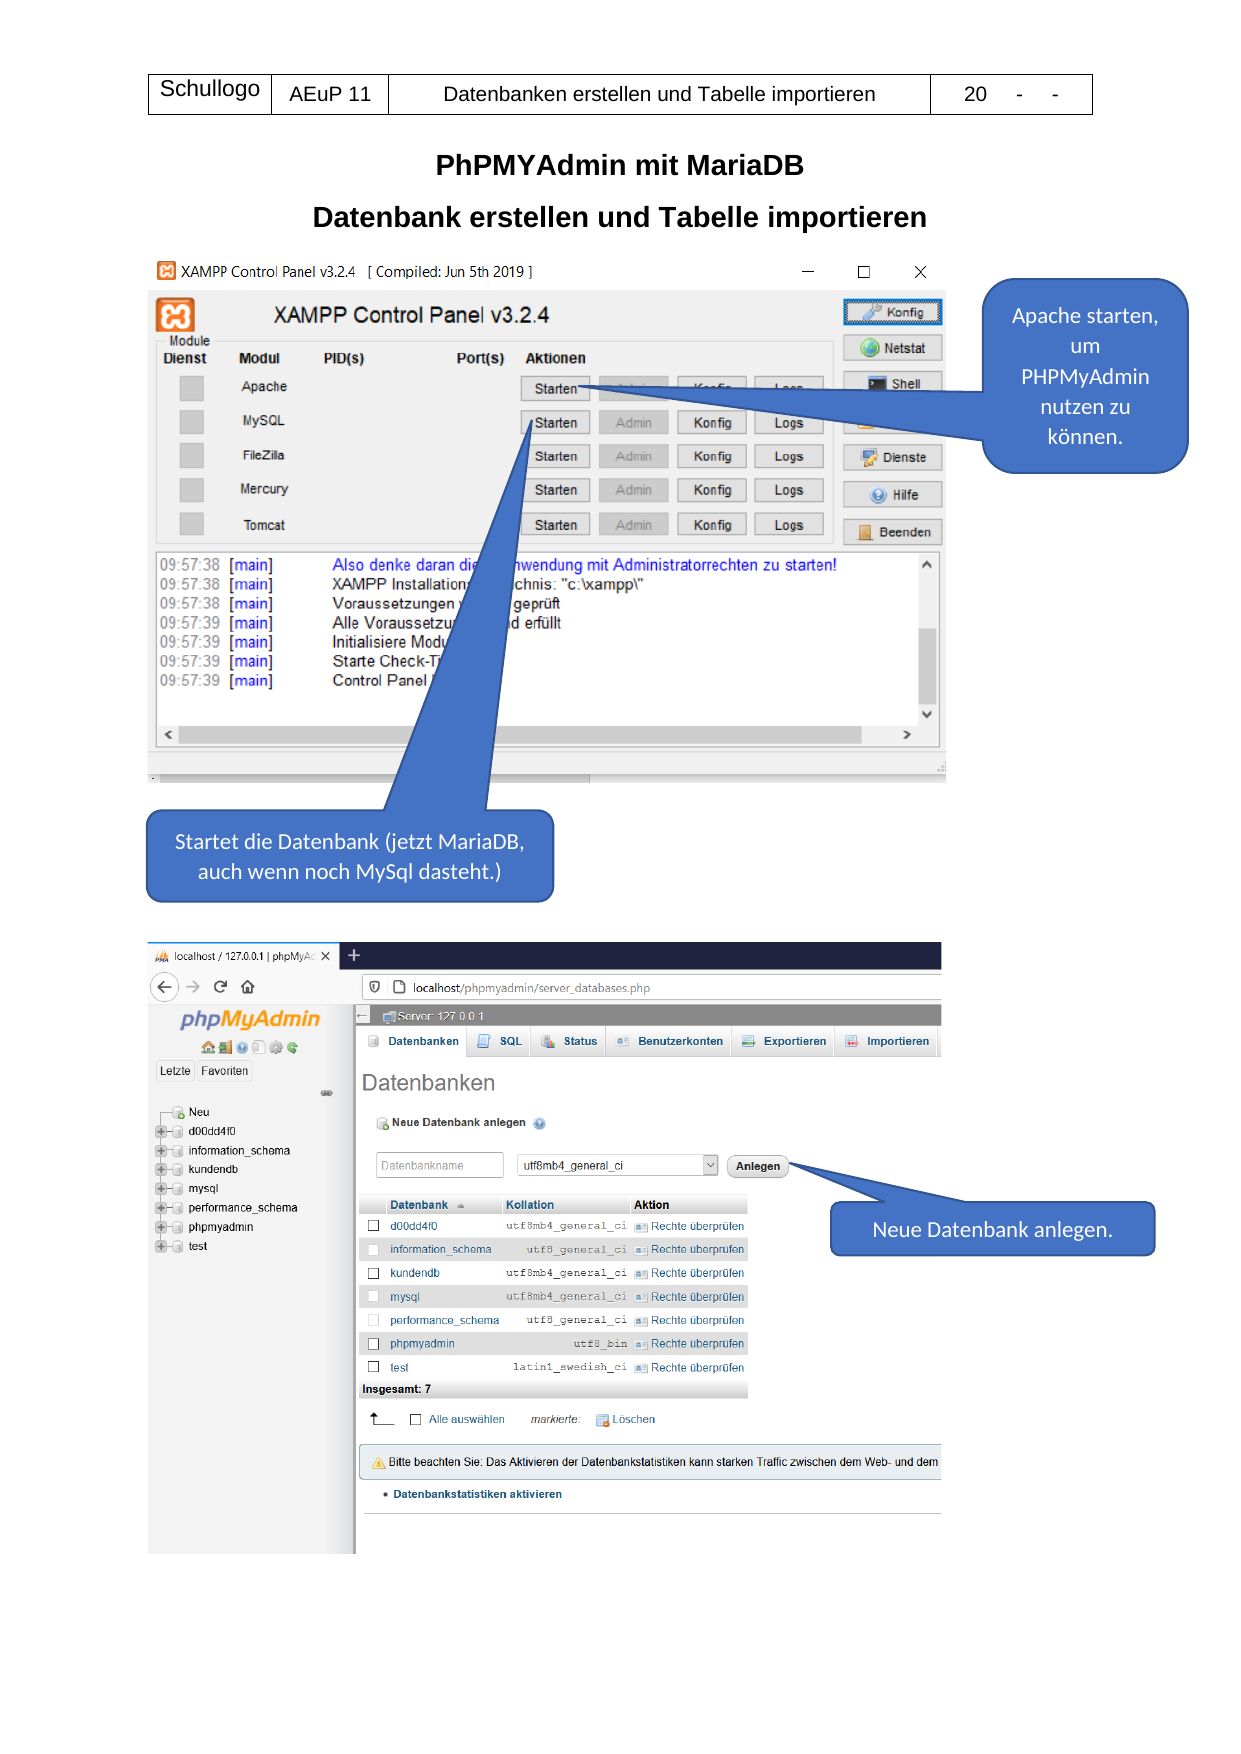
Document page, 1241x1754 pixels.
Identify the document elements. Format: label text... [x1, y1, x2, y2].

text PhPMYAdmin mit MariaDB [148, 148, 1093, 181]
picture [147, 253, 947, 783]
picture [147, 942, 942, 1554]
text Datenbank erstellen und Tabelle importieren [148, 200, 1093, 234]
